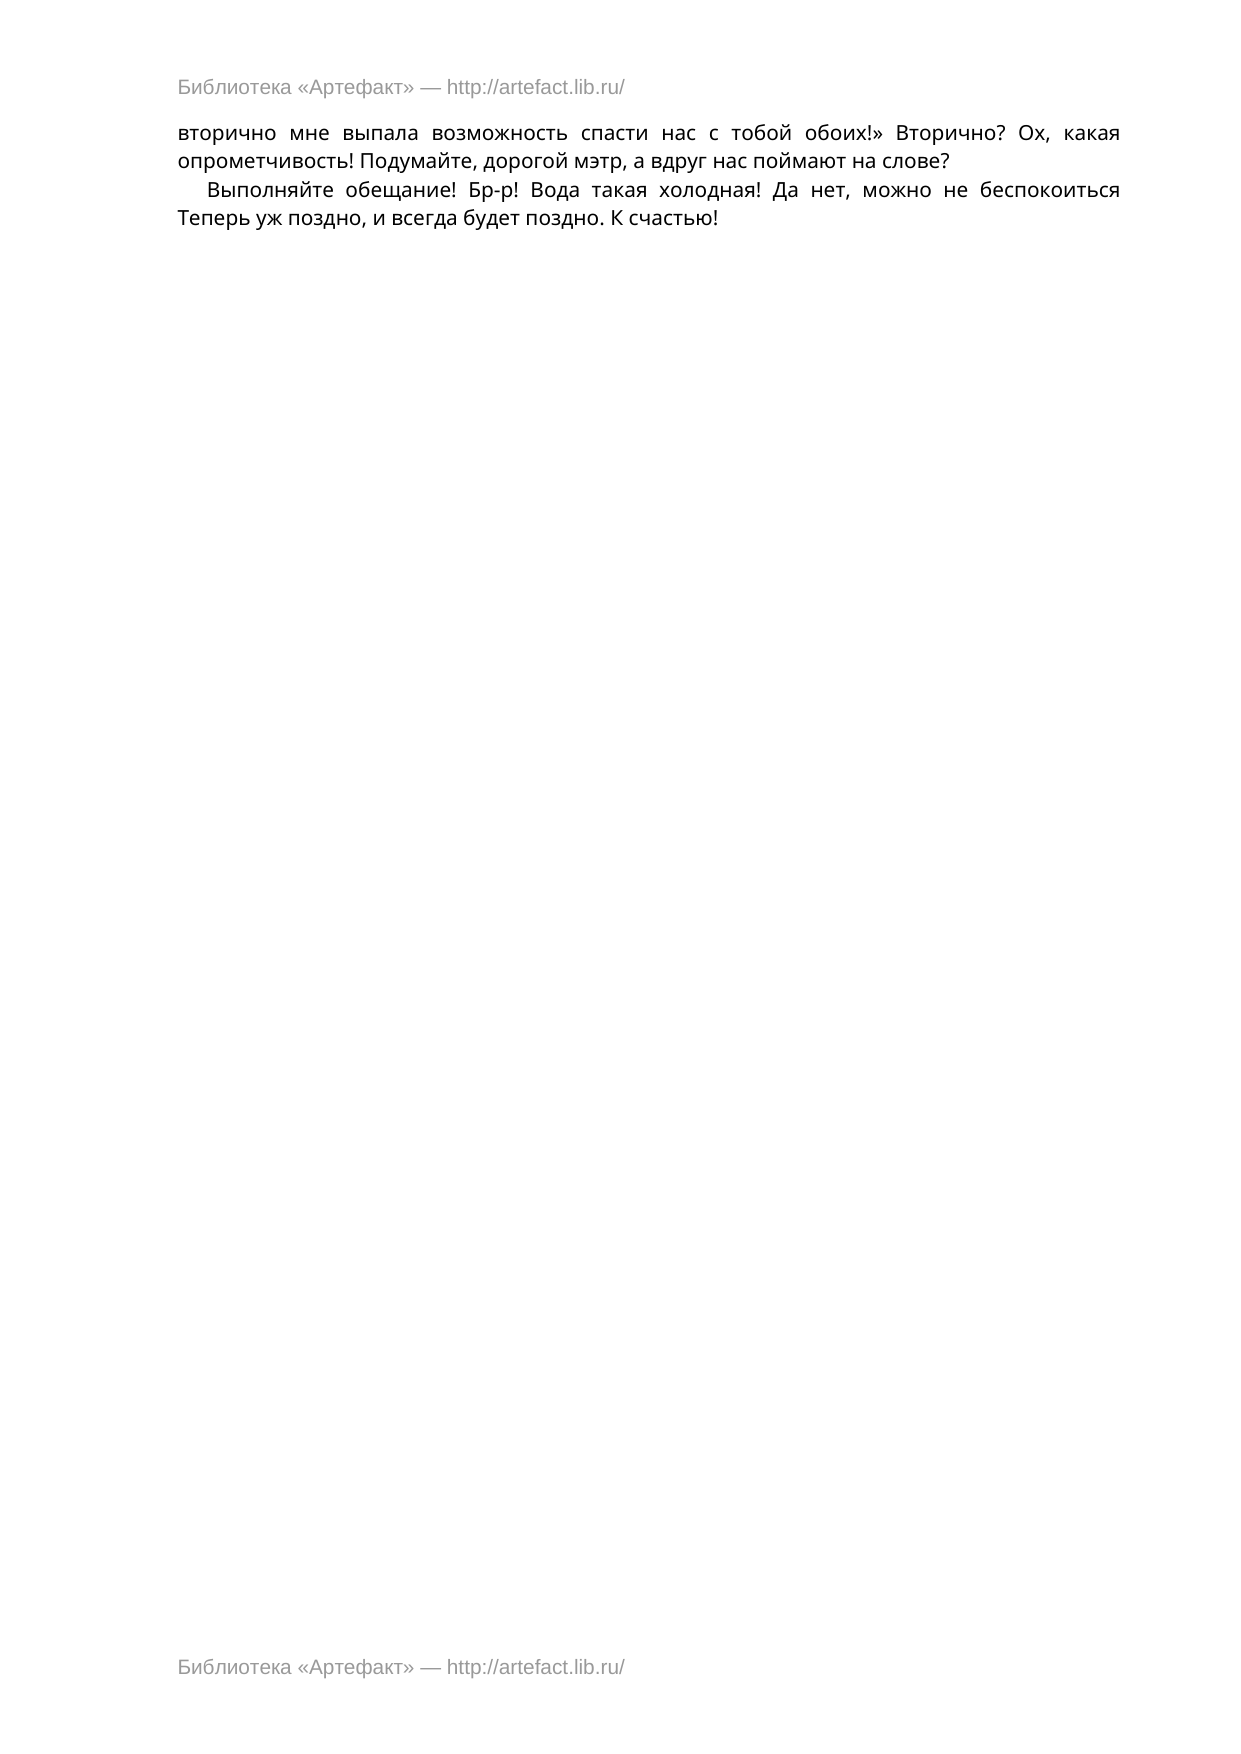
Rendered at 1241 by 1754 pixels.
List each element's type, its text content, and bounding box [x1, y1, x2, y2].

text Выполняйте обещание! Бр-р! Вода такая холодная! Да нет, можно не беспокоиться Теперь уж поздно, и всегда будет поздно. К счастью! [177, 175, 1122, 232]
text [177, 118, 1122, 175]
